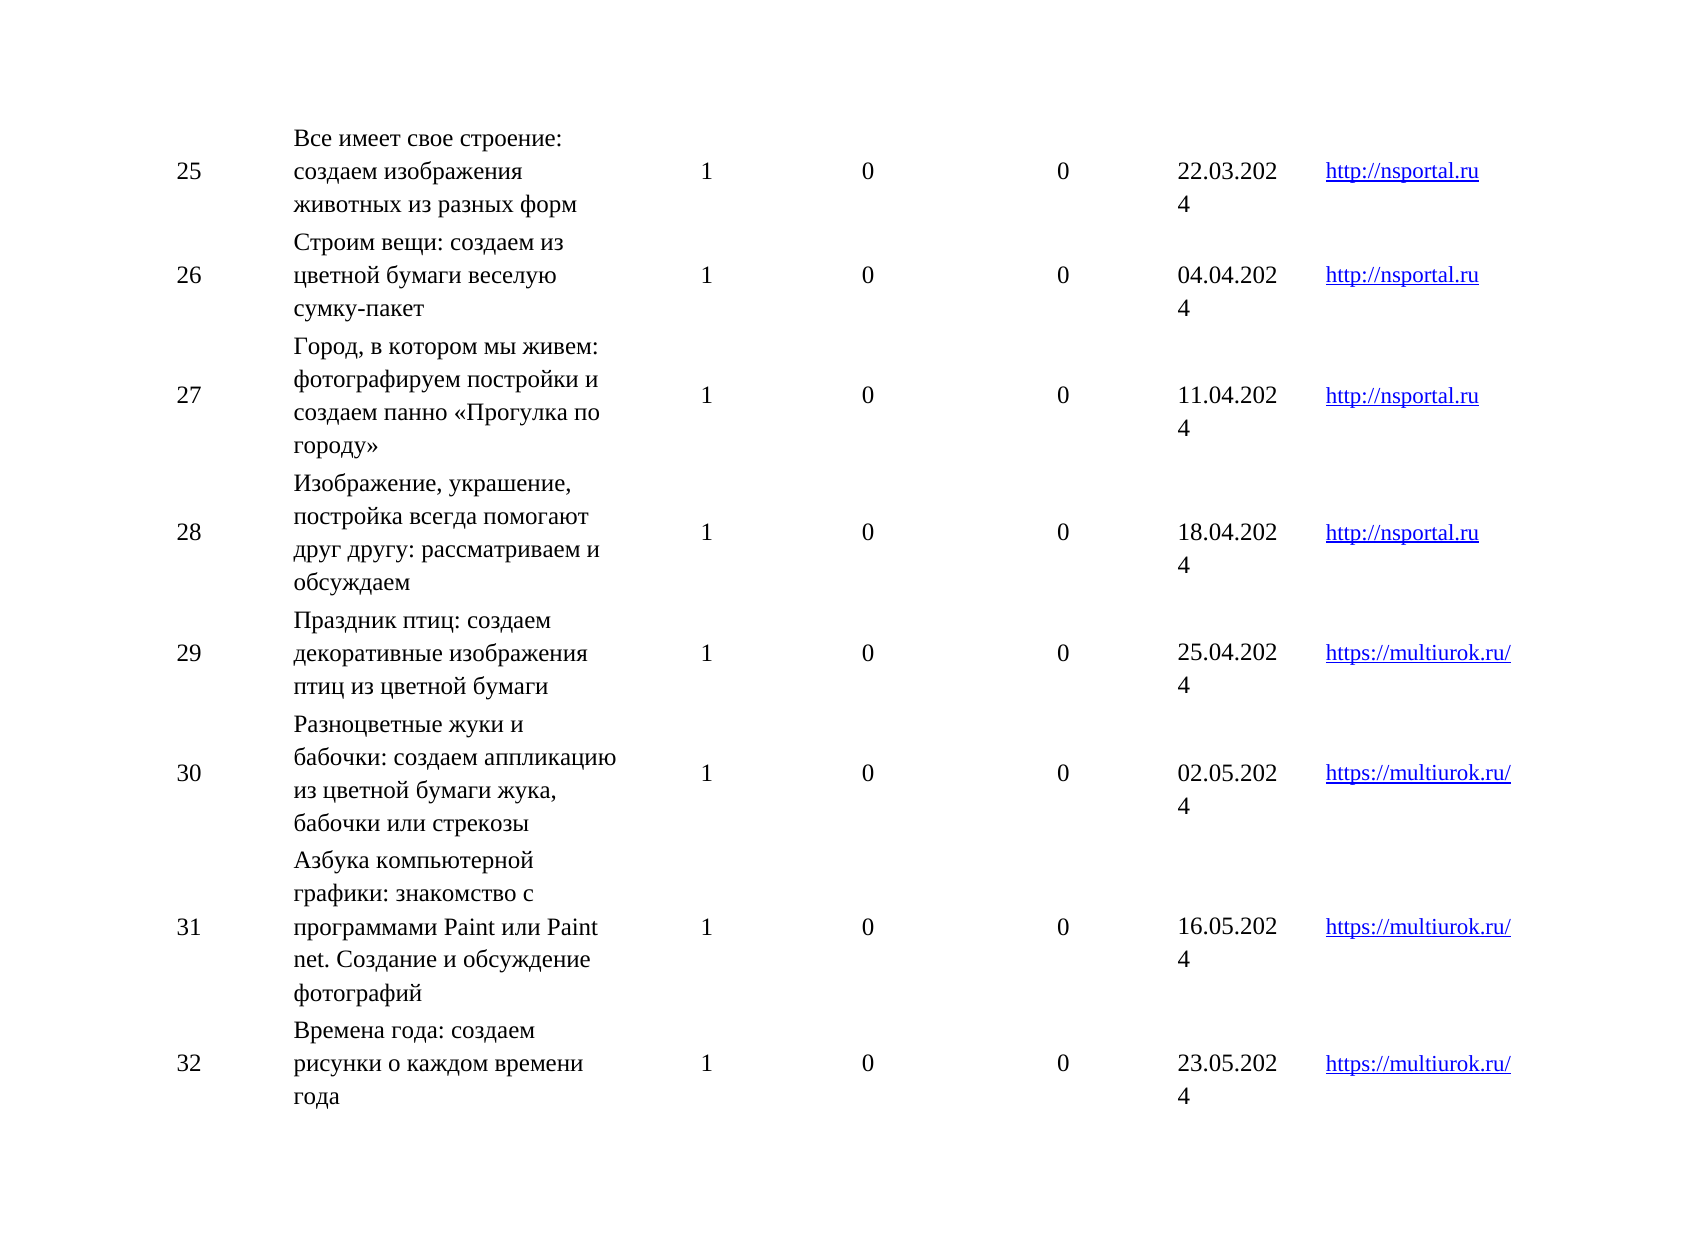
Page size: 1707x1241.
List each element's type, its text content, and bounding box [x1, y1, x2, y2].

table_cell 22.03.2024 [1153, 118, 1301, 222]
table_cell https://multiurok.ru/ [1301, 840, 1628, 1010]
table_cell https://multiurok.ru/ [1301, 704, 1628, 840]
table_cell 1 [632, 222, 762, 326]
table_cell 0 [954, 840, 1153, 1010]
table_cell Времена года: создаем рисунки о каждом времени года [269, 1010, 632, 1114]
table_cell 1 [632, 600, 762, 703]
table_cell 04.04.2024 [1153, 222, 1301, 326]
table_cell 1 [632, 463, 762, 599]
table_cell 32 [166, 1010, 269, 1114]
table_cell https://multiurok.ru/ [1301, 600, 1628, 703]
table_cell http://nsportal.ru [1301, 222, 1628, 326]
table_cell Разноцветные жуки и бабочки: создаем аппликацию из цветной бумаги жука, бабочки или стрекозы [269, 704, 632, 840]
table_cell 1 [632, 1010, 762, 1114]
table_cell 02.05.2024 [1153, 704, 1301, 840]
table_cell Азбука компьютерной графики: знакомство с программами Paint или Paint net. Создание и обсуждение фотографий [269, 840, 632, 1010]
table_cell 0 [762, 222, 954, 326]
table_cell 30 [166, 704, 269, 840]
table_cell 0 [954, 463, 1153, 599]
table_cell 0 [762, 704, 954, 840]
table_cell 1 [632, 326, 762, 463]
table_cell 31 [166, 840, 269, 1010]
table_cell Праздник птиц: создаем декоративные изображения птиц из цветной бумаги [269, 600, 632, 703]
table_cell 29 [166, 600, 269, 703]
table_cell 0 [954, 326, 1153, 463]
table_cell 1 [632, 118, 762, 222]
table_cell 1 [632, 840, 762, 1010]
table_cell 0 [954, 704, 1153, 840]
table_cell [1301, 1010, 1628, 1114]
table_cell Город, в котором мы живем: фотографируем постройки и создаем панно «Прогулка по городу» [269, 326, 632, 463]
table_cell 18.04.2024 [1153, 463, 1301, 599]
table_cell 23.05.2024 [1153, 1010, 1301, 1114]
table_cell Все имеет свое строение: создаем изображения животных из разных форм [269, 118, 632, 222]
table_cell 25 [166, 118, 269, 222]
table_cell 0 [762, 600, 954, 703]
table_cell 0 [954, 1010, 1153, 1114]
table_cell Строим вещи: создаем из цветной бумаги веселую сумку-пакет [269, 222, 632, 326]
table_cell http://nsportal.ru [1301, 326, 1628, 463]
table_cell 25.04.2024 [1153, 600, 1301, 703]
table_cell 16.05.2024 [1153, 840, 1301, 1010]
table_cell 0 [762, 326, 954, 463]
table_cell http://nsportal.ru [1301, 463, 1628, 599]
table_cell http://nsportal.ru [1301, 118, 1628, 222]
table_cell 0 [954, 118, 1153, 222]
table_cell 26 [166, 222, 269, 326]
table_cell 28 [166, 463, 269, 599]
table_cell Изображение, украшение, постройка всегда помогают друг другу: рассматриваем и обсуждаем [269, 463, 632, 599]
table_cell 0 [954, 600, 1153, 703]
table_cell 0 [762, 463, 954, 599]
table_cell 11.04.2024 [1153, 326, 1301, 463]
table_cell 0 [762, 840, 954, 1010]
table_cell 1 [632, 704, 762, 840]
table_cell 0 [762, 1010, 954, 1114]
table_cell 0 [954, 222, 1153, 326]
table_cell 0 [762, 118, 954, 222]
table_cell 27 [166, 326, 269, 463]
